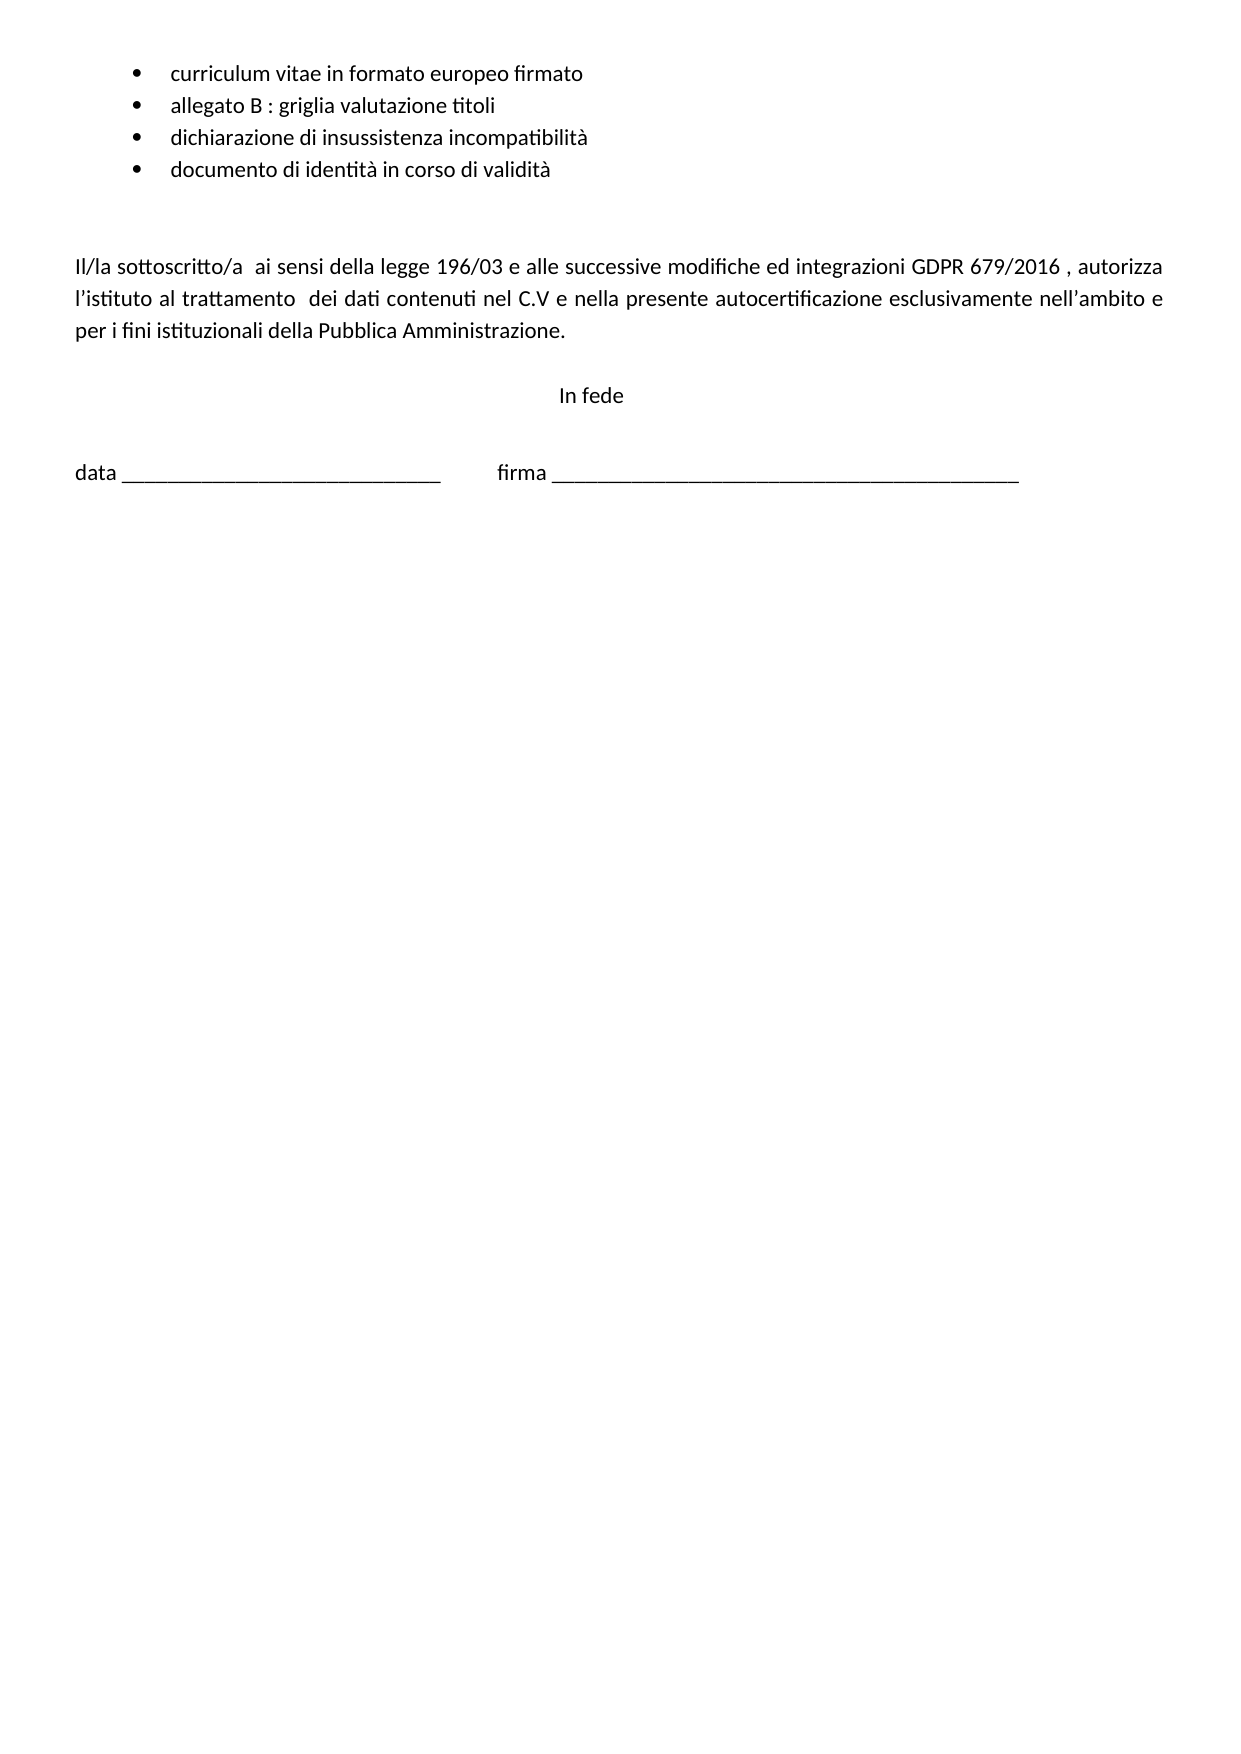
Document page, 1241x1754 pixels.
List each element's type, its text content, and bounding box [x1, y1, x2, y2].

list In fede [75, 381, 1165, 409]
list dichiarazione di insussistenza incompatibilità [133, 123, 1165, 151]
text data ____________________________ firma _________________________________________ [75, 458, 1165, 486]
list curriculum vitae in formato europeo firmato [133, 59, 1165, 87]
list documento di identità in corso di validità [133, 156, 1165, 184]
list allegato B : griglia valutazione titoli [133, 91, 1165, 119]
list Il/la sottoscritto/a ai sensi della legge 196/03 e alle successive modifiche ed integrazioni GDPR 679/2016 , autorizza l’istituto al trattamento dei dati contenuti nel C.V e nella presente autocertificazione esclusivamente nell’ambito e per i fini istituzionali della Pubblica Amministrazione. [75, 252, 1165, 344]
